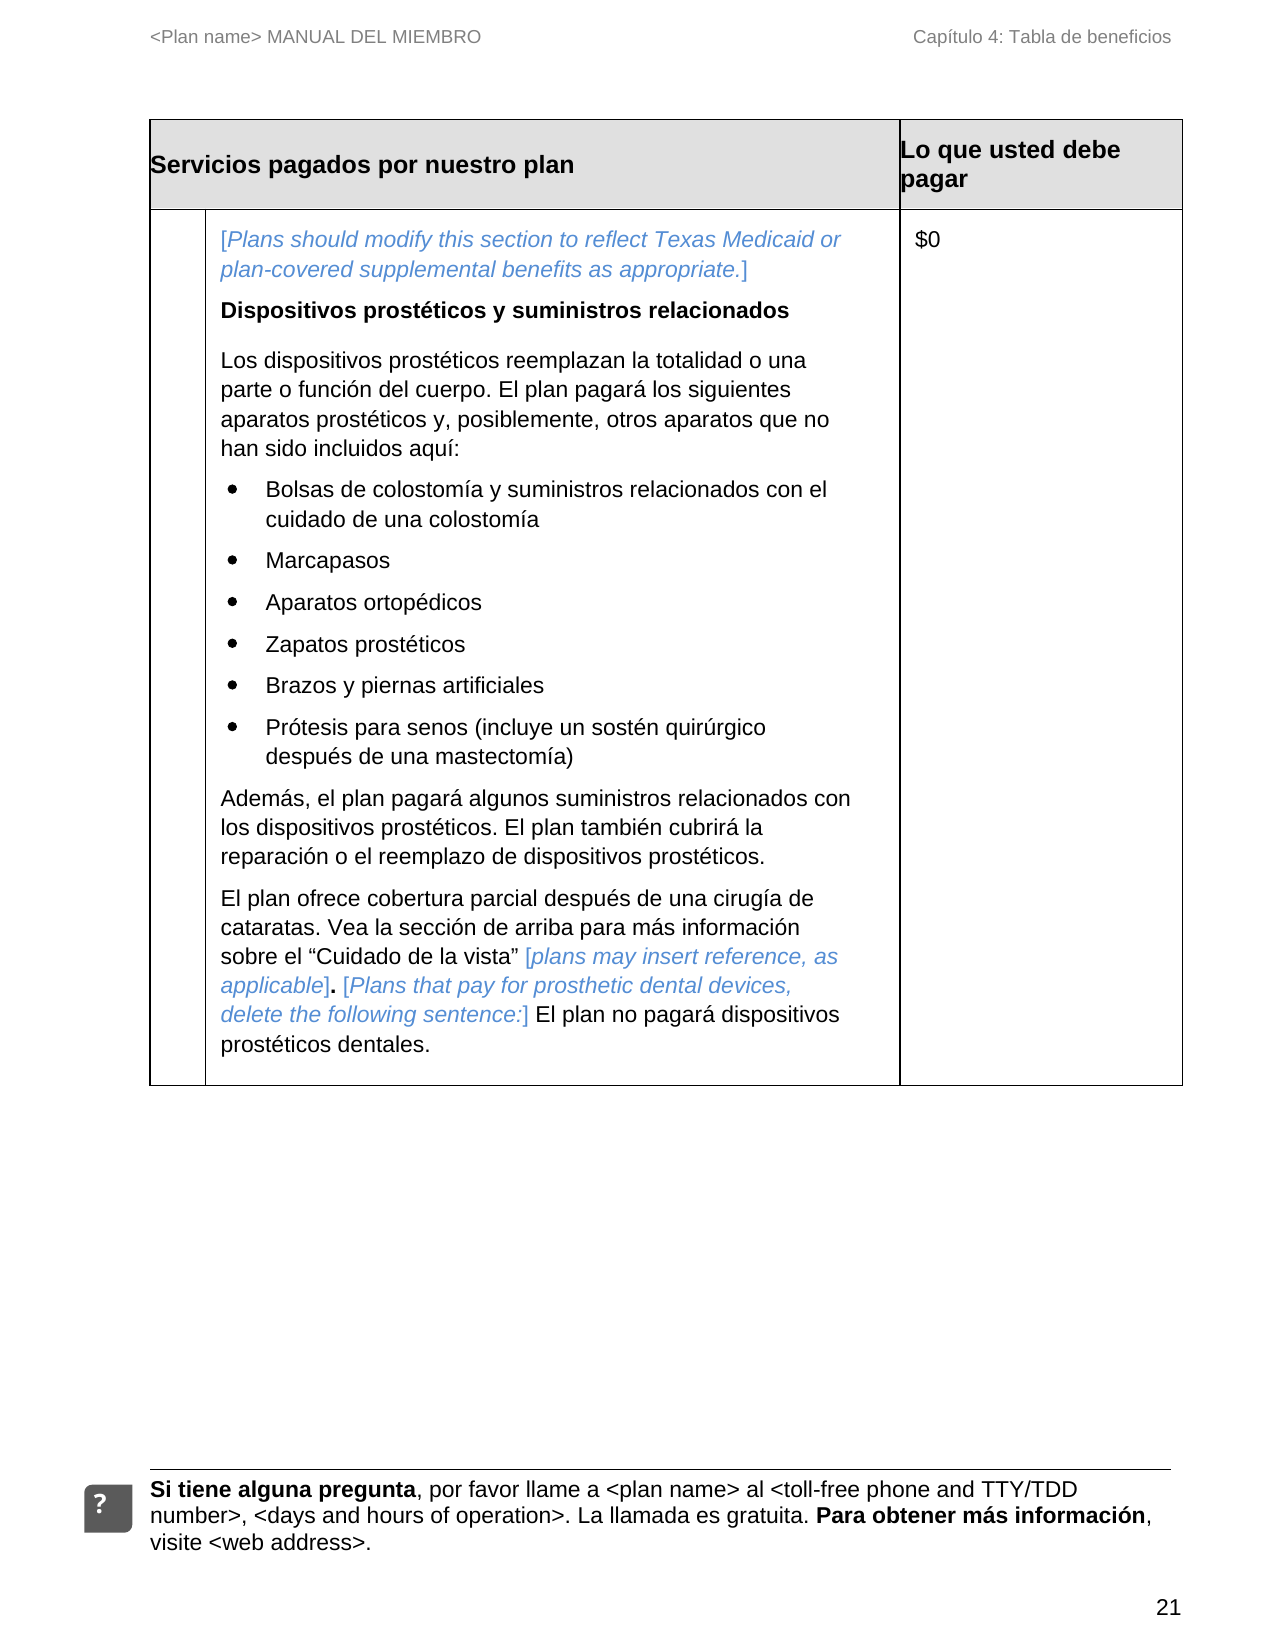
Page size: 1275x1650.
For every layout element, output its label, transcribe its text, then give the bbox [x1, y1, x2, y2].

table_header Lo que usted debe pagar [901, 120, 1182, 208]
table_cell [151, 210, 205, 1085]
table_cell $0 [901, 210, 1182, 1085]
table_header Servicios pagados por nuestro plan [151, 120, 899, 208]
table_cell [Plans should modify this section to reflect Texas Medicaid or plan-covered supplemental benefits as appropriate.] Dispositivos prostéticos y suministros relacionados Los dispositivos prostéticos reemplazan la totalidad o una parte o función del cuerpo. El plan pagará los siguientes aparatos prostéticos y, posiblemente, otros aparatos que no han sido incluidos aquí: Bolsas de colostomía y suministros relacionados con el cuidado de una colostomía Marcapasos Aparatos ortopédicos Zapatos prostéticos Brazos y piernas artificiales Prótesis para senos (incluye un sostén quirúrgico después de una mastectomía) Además, el plan pagará algunos suministros relacionados con los dispositivos prostéticos. El plan también cubrirá la reparación o el reemplazo de dispositivos prostéticos. El plan ofrece cobertura parcial después de una cirugía de cataratas. Vea la sección de arriba para más información sobre el “Cuidado de la vista” [plans may insert reference, as applicable]. [Plans that pay for prosthetic dental devices, delete the following sentence:] El plan no pagará dispositivos prostéticos dentales. [206, 210, 899, 1085]
